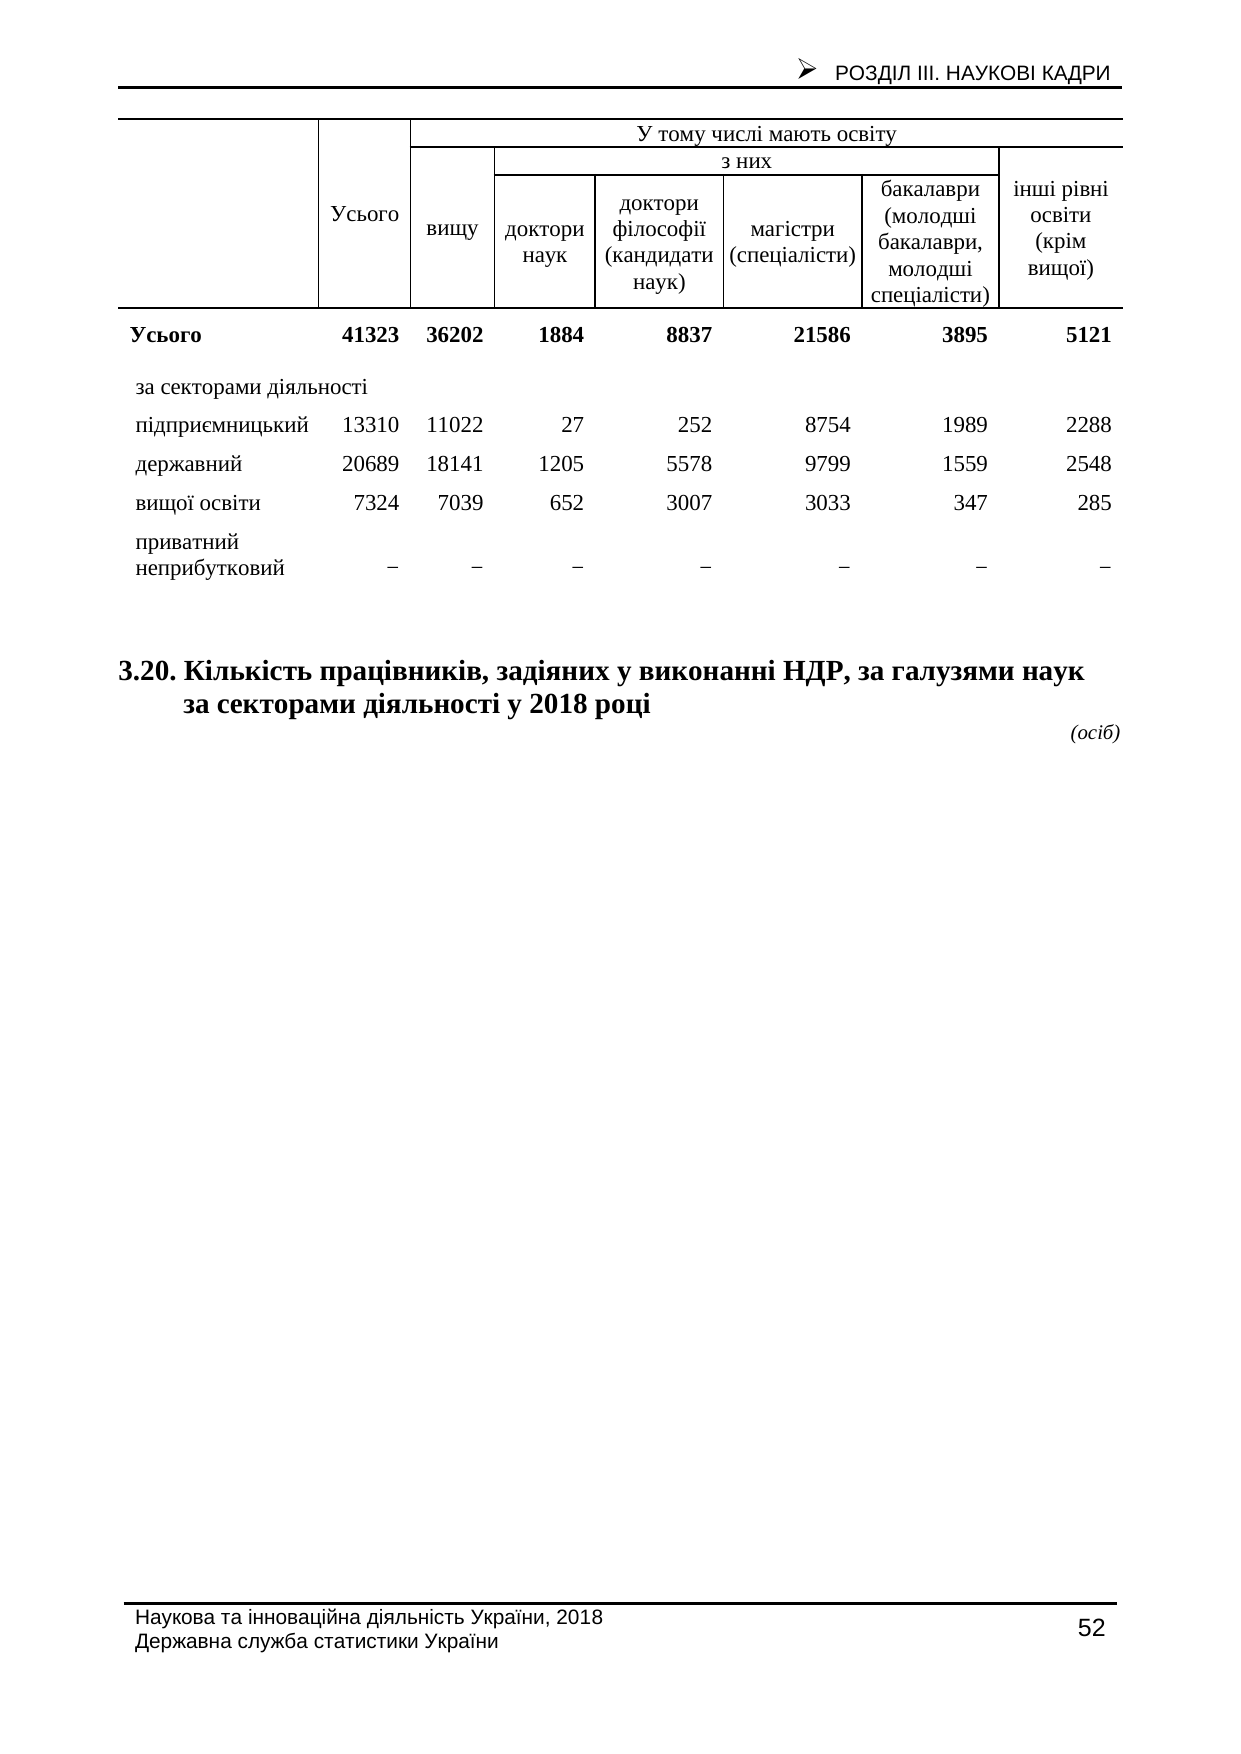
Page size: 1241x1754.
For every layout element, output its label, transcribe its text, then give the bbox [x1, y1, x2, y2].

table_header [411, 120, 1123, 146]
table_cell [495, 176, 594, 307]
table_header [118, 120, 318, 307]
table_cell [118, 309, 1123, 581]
text (осіб) [118, 720, 1122, 744]
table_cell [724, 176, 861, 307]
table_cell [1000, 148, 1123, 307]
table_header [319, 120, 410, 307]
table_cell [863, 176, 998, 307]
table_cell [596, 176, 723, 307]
text 3.20. Кількість працівників, задіяних у виконанні НДР, за галузями наук [118, 653, 1134, 687]
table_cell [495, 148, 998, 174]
text за секторами діяльності у 2018 році [183, 687, 1122, 720]
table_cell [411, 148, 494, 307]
